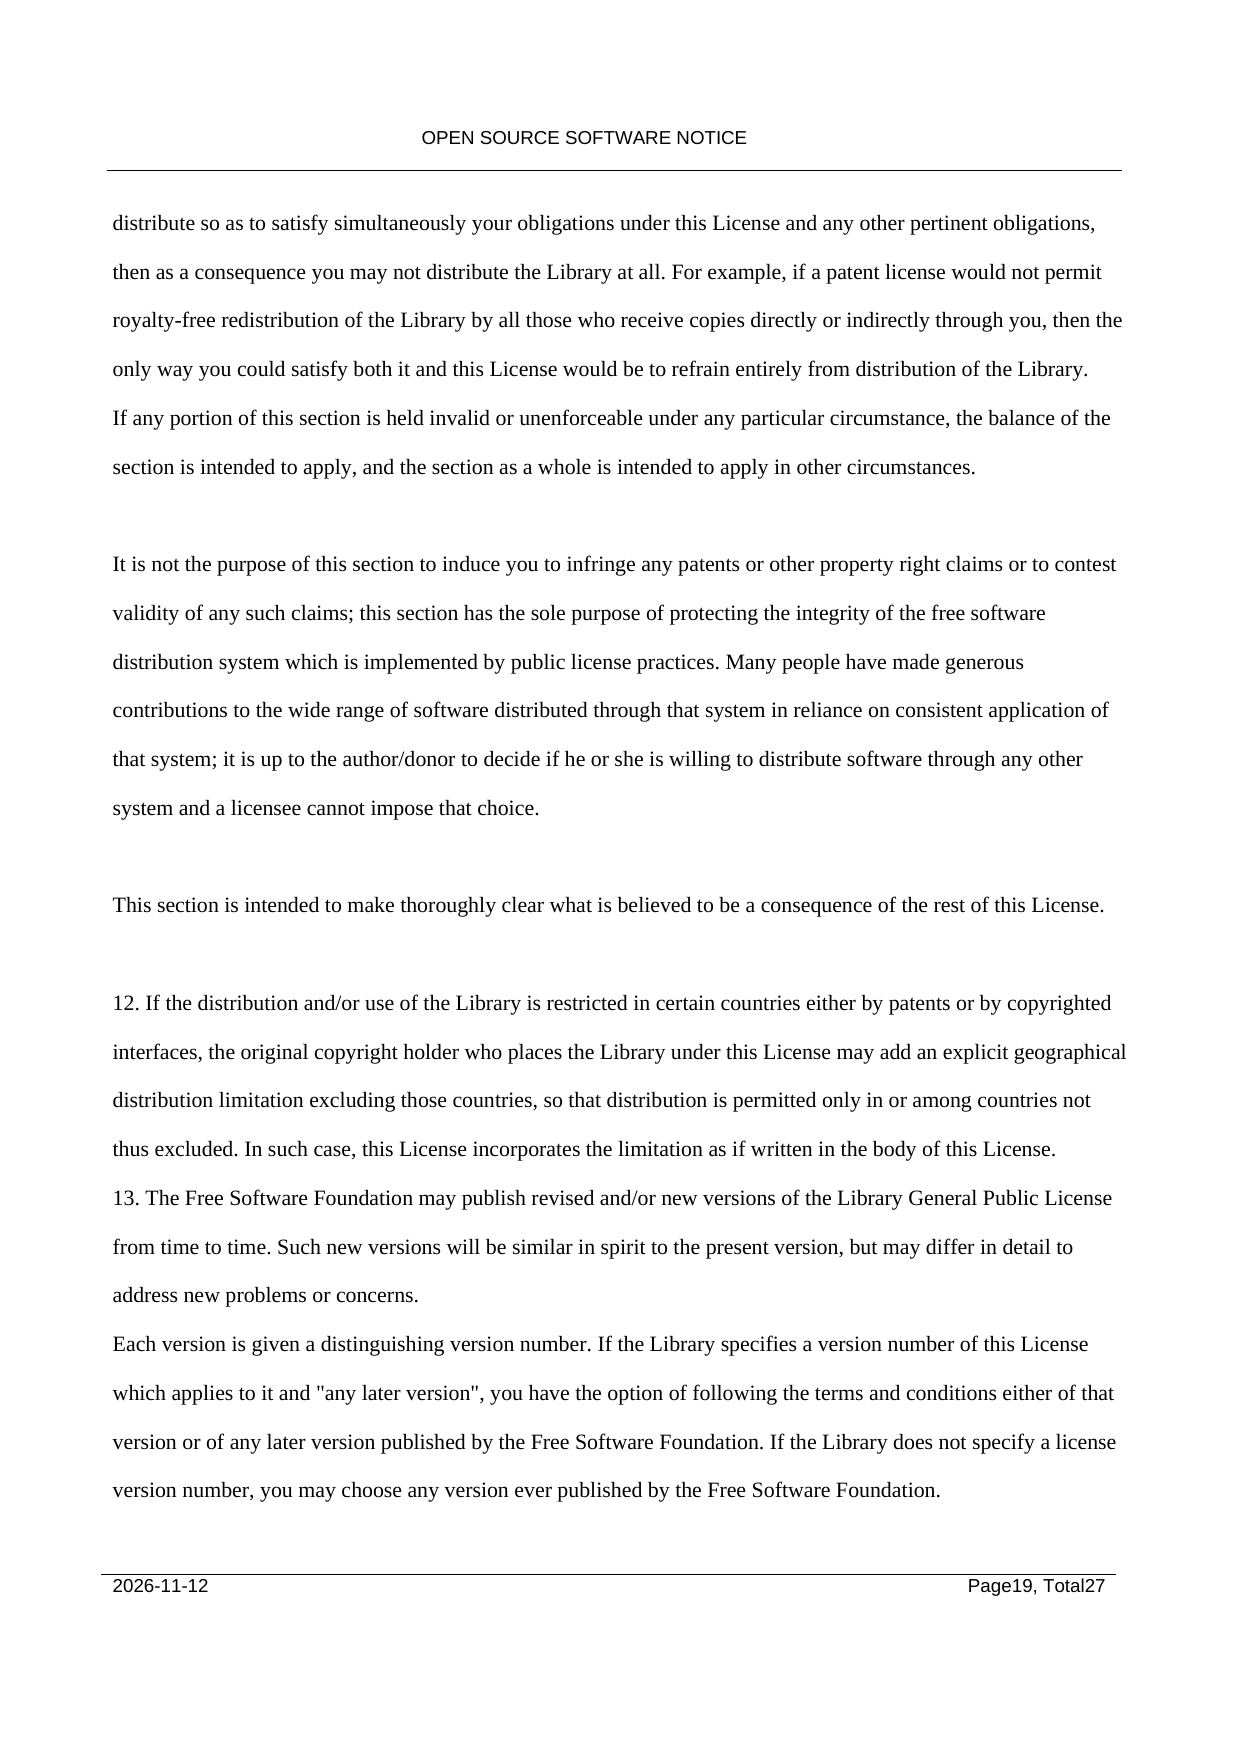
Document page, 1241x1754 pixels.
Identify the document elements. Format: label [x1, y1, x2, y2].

text [112, 206, 1128, 1506]
